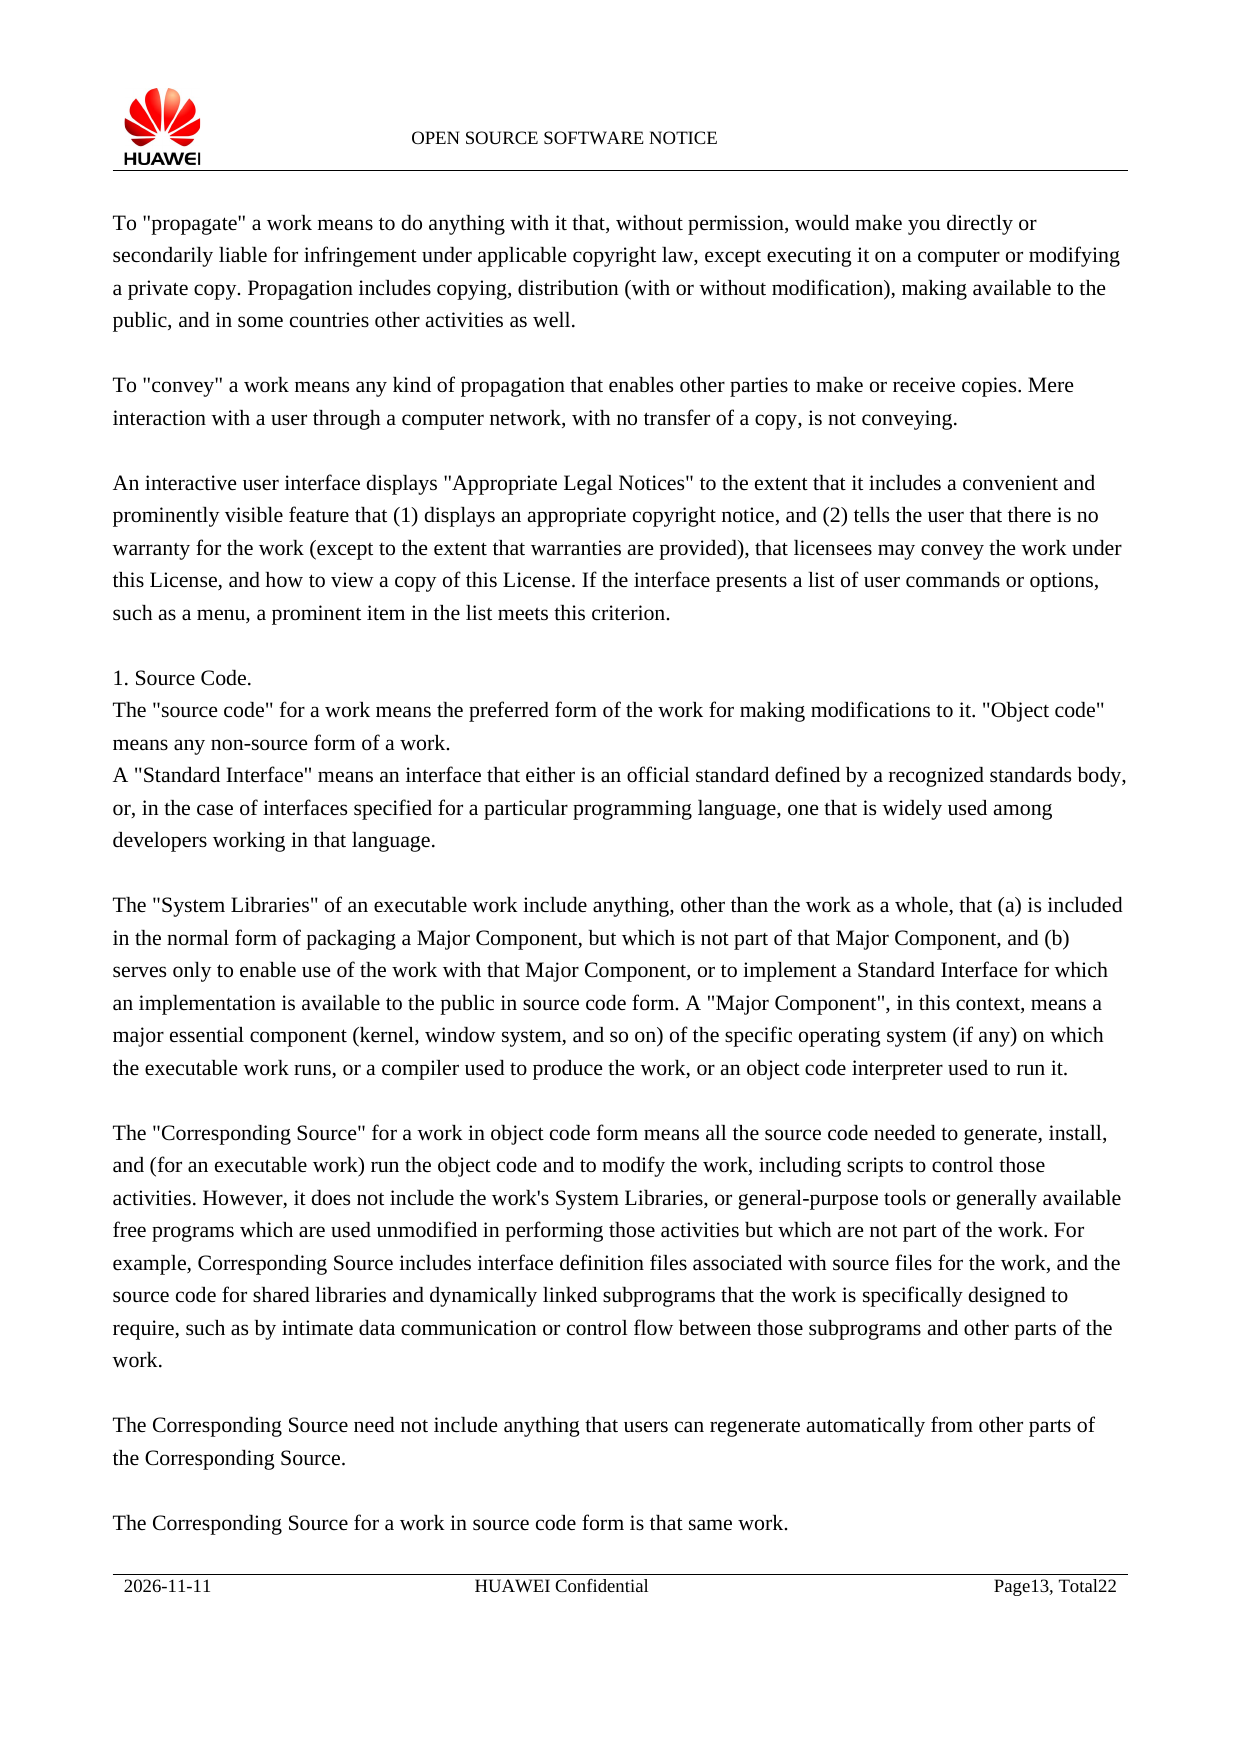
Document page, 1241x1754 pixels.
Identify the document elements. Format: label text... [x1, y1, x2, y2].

text 1. Source Code. [112, 661, 1128, 694]
text To "propagate" a work means to do anything with it that, without permission, would make you directly or secondarily liable for infringement under applicable copyright law, except executing it on a computer or modifying a private copy. Propagation includes copying, distribution (with or without modification), making available to the public, and in some countries other activities as well. [112, 206, 1128, 336]
text The "source code" for a work means the preferred form of the work for making modifications to it. "Object code" means any non-source form of a work. [112, 694, 1128, 759]
text The Corresponding Source for a work in source code form is that same work. [112, 1506, 1128, 1539]
text An interactive user interface displays "Appropriate Legal Notices" to the extent that it includes a convenient and prominently visible feature that (1) displays an appropriate copyright notice, and (2) tells the user that there is no warranty for the work (except to the extent that warranties are provided), that licensees may convey the work under this License, and how to view a copy of this License. If the interface presents a list of user commands or options, such as a menu, a prominent item in the list meets this criterion. [112, 466, 1128, 629]
text The "Corresponding Source" for a work in object code form means all the source code needed to generate, install, and (for an executable work) run the object code and to modify the work, including scripts to control those activities. However, it does not include the work's System Libraries, or general-purpose tools or generally available free programs which are used unmodified in performing those activities but which are not part of the work. For example, Corresponding Source includes interface definition files associated with source files for the work, and the source code for shared libraries and dynamically linked subprograms that the work is specifically designed to require, such as by intimate data communication or control flow between those subprograms and other parts of the work. [112, 1116, 1128, 1376]
text The "System Libraries" of an executable work include anything, other than the work as a whole, that (a) is included in the normal form of packaging a Major Component, but which is not part of that Major Component, and (b) serves only to enable use of the work with that Major Component, or to implement a Standard Interface for which an implementation is available to the public in source code form. A "Major Component", in this context, means a major essential component (kernel, window system, and so on) of the specific operating system (if any) on which the executable work runs, or a compiler used to produce the work, or an object code interpreter used to run it. [112, 889, 1128, 1084]
text A "Standard Interface" means an interface that either is an official standard defined by a recognized standards body, or, in the case of interfaces specified for a particular programming language, one that is widely used among developers working in that language. [112, 759, 1128, 856]
text The Corresponding Source need not include anything that users can regenerate automatically from other parts of the Corresponding Source. [112, 1409, 1128, 1474]
text To "convey" a work means any kind of propagation that enables other parties to make or receive copies. Mere interaction with a user through a computer network, with no transfer of a copy, is not conveying. [112, 369, 1128, 434]
picture [124, 88, 201, 165]
